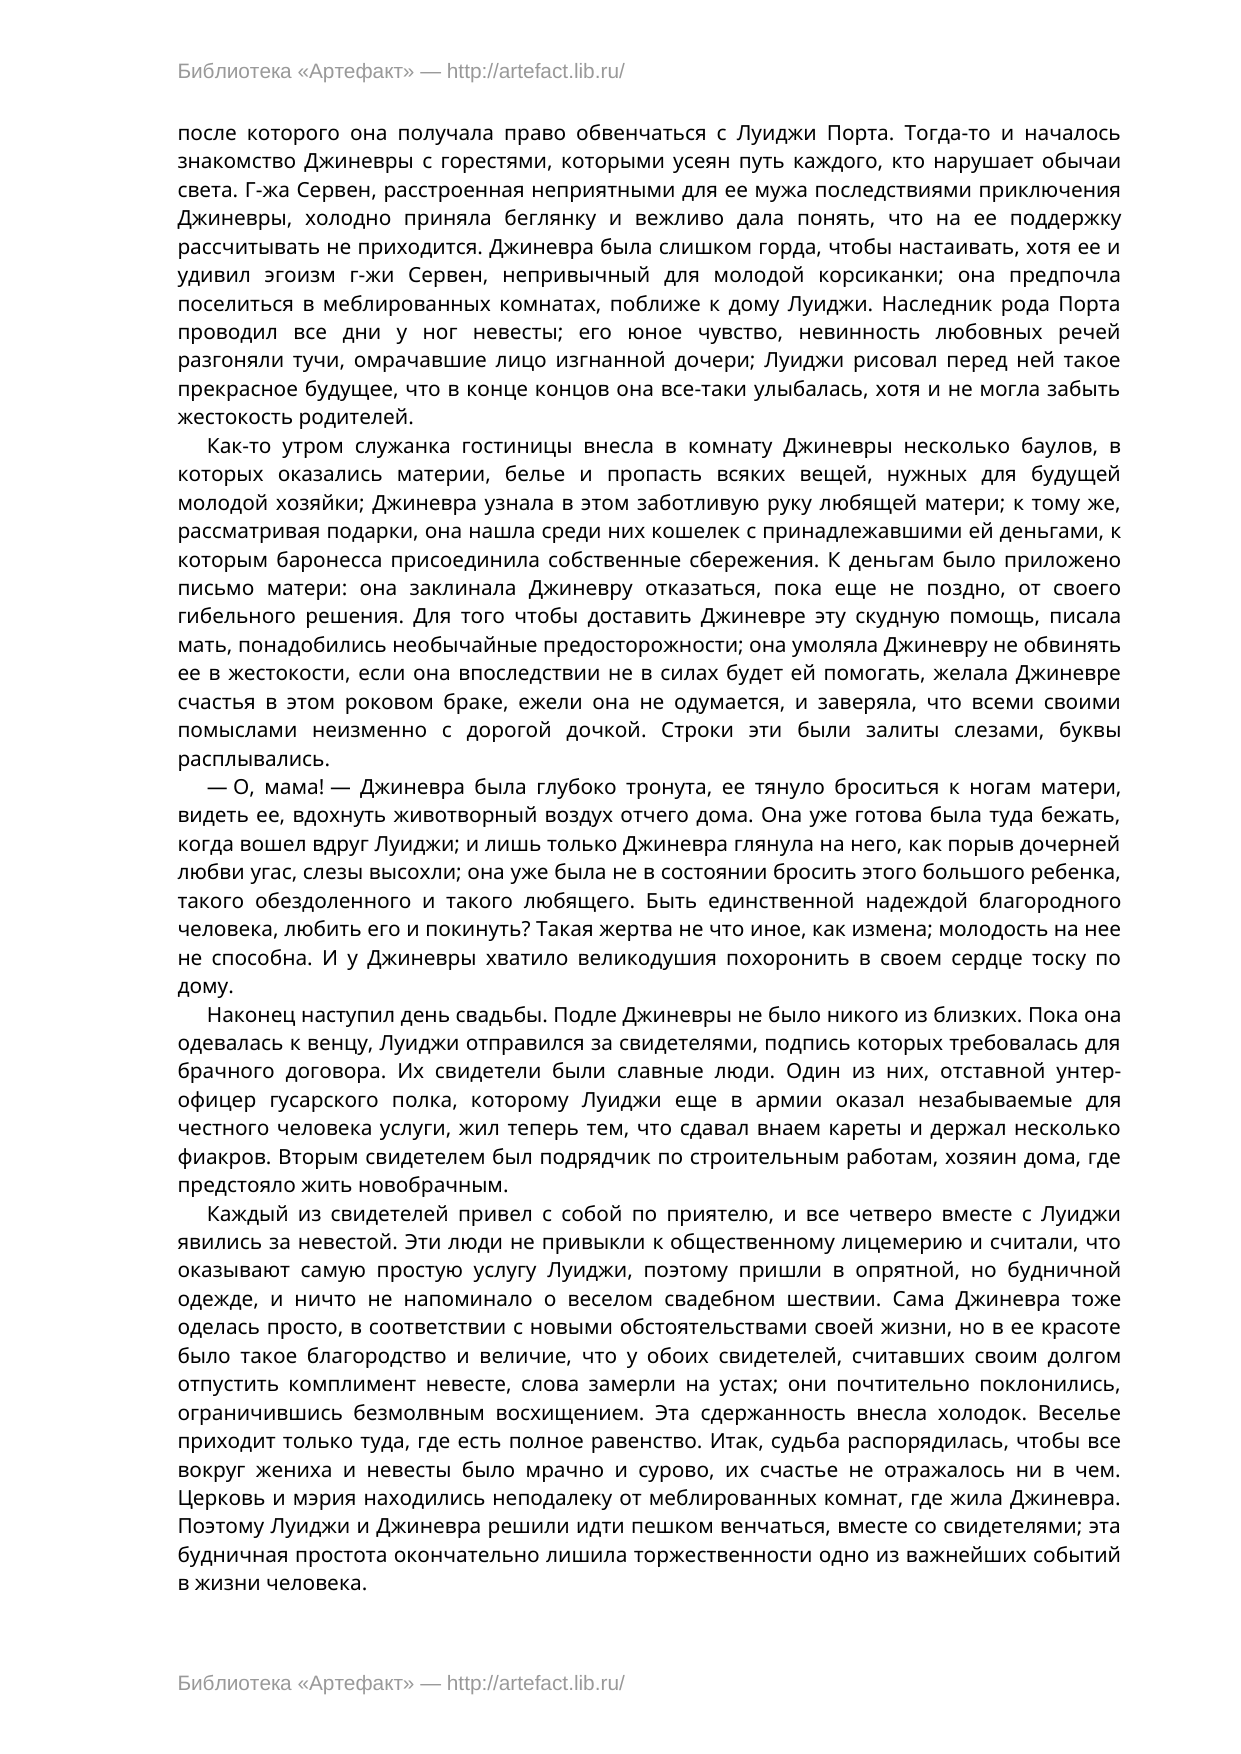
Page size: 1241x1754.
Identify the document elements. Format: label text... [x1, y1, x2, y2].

text Как-то утром служанка гостиницы внесла в комнату Джиневры несколько баулов, в которых оказались материи, белье и пропасть всяких вещей, нужных для будущей молодой хозяйки; Джиневра узнала в этом заботливую руку любящей матери; к тому же, рассматривая подарки, она нашла среди них кошелек с принадлежавшими ей деньгами, к которым баронесса присоединила собственные сбережения. К деньгам было приложено письмо матери: она заклинала Джиневру отказаться, пока еще не поздно, от своего гибельного решения. Для того чтобы доставить Джиневре эту скудную помощь, писала мать, понадобились необычайные предосторожности; она умоляла Джиневру не обвинять ее в жестокости, если она впоследствии не в силах будет ей помогать, желала Джиневре счастья в этом роковом браке, ежели она не одумается, и заверяла, что всеми своими помыслами неизменно с дорогой дочкой. Строки эти были залиты слезами, буквы расплывались. [177, 431, 1122, 772]
text Каждый из свидетелей привел с собой по приятелю, и все четверо вместе с Луиджи явились за невестой. Эти люди не привыкли к общественному лицемерию и считали, что оказывают самую простую услугу Луиджи, поэтому пришли в опрятной, но будничной одежде, и ничто не напоминало о веселом свадебном шествии. Сама Джиневра тоже оделась просто, в соответствии с новыми обстоятельствами своей жизни, но в ее красоте было такое благородство и величие, что у обоих свидетелей, считавших своим долгом отпустить комплимент невесте, слова замерли на устах; они почтительно поклонились, ограничившись безмолвным восхищением. Эта сдержанность внесла холодок. Веселье приходит только туда, где есть полное равенство. Итак, судьба распорядилась, чтобы все вокруг жениха и невесты было мрачно и сурово, их счастье не отражалось ни в чем. Церковь и мэрия находились неподалеку от меблированных комнат, где жила Джиневра. Поэтому Луиджи и Джиневра решили идти пешком венчаться, вместе со свидетелями; эта будничная простота окончательно лишила торжественности одно из важнейших событий в жизни человека. [177, 1199, 1122, 1597]
text Наконец наступил день свадьбы. Подле Джиневры не было никого из близких. Пока она одевалась к венцу, Луиджи отправился за свидетелями, подпись которых требовалась для брачного договора. Их свидетели были славные люди. Один из них, отставной унтер-офицер гусарского полка, которому Луиджи еще в армии оказал незабываемые для честного человека услуги, жил теперь тем, что сдавал внаем кареты и держал несколько фиакров. Вторым свидетелем был подрядчик по строительным работам, хозяин дома, где предстояло жить новобрачным. [177, 1000, 1122, 1199]
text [177, 118, 1122, 431]
text — О, мама! — Джиневра была глубоко тронута, ее тянуло броситься к ногам матери, видеть ее, вдохнуть животворный воздух отчего дома. Она уже готова была туда бежать, когда вошел вдруг Луиджи; и лишь только Джиневра глянула на него, как порыв дочерней любви угас, слезы высохли; она уже была не в состоянии бросить этого большого ребенка, такого обездоленного и такого любящего. Быть единственной надеждой благородного человека, любить его и покинуть? Такая жертва не что иное, как измена; молодость на нее не способна. И у Джиневры хватило великодушия похоронить в своем сердце тоску по дому. [177, 772, 1122, 1000]
